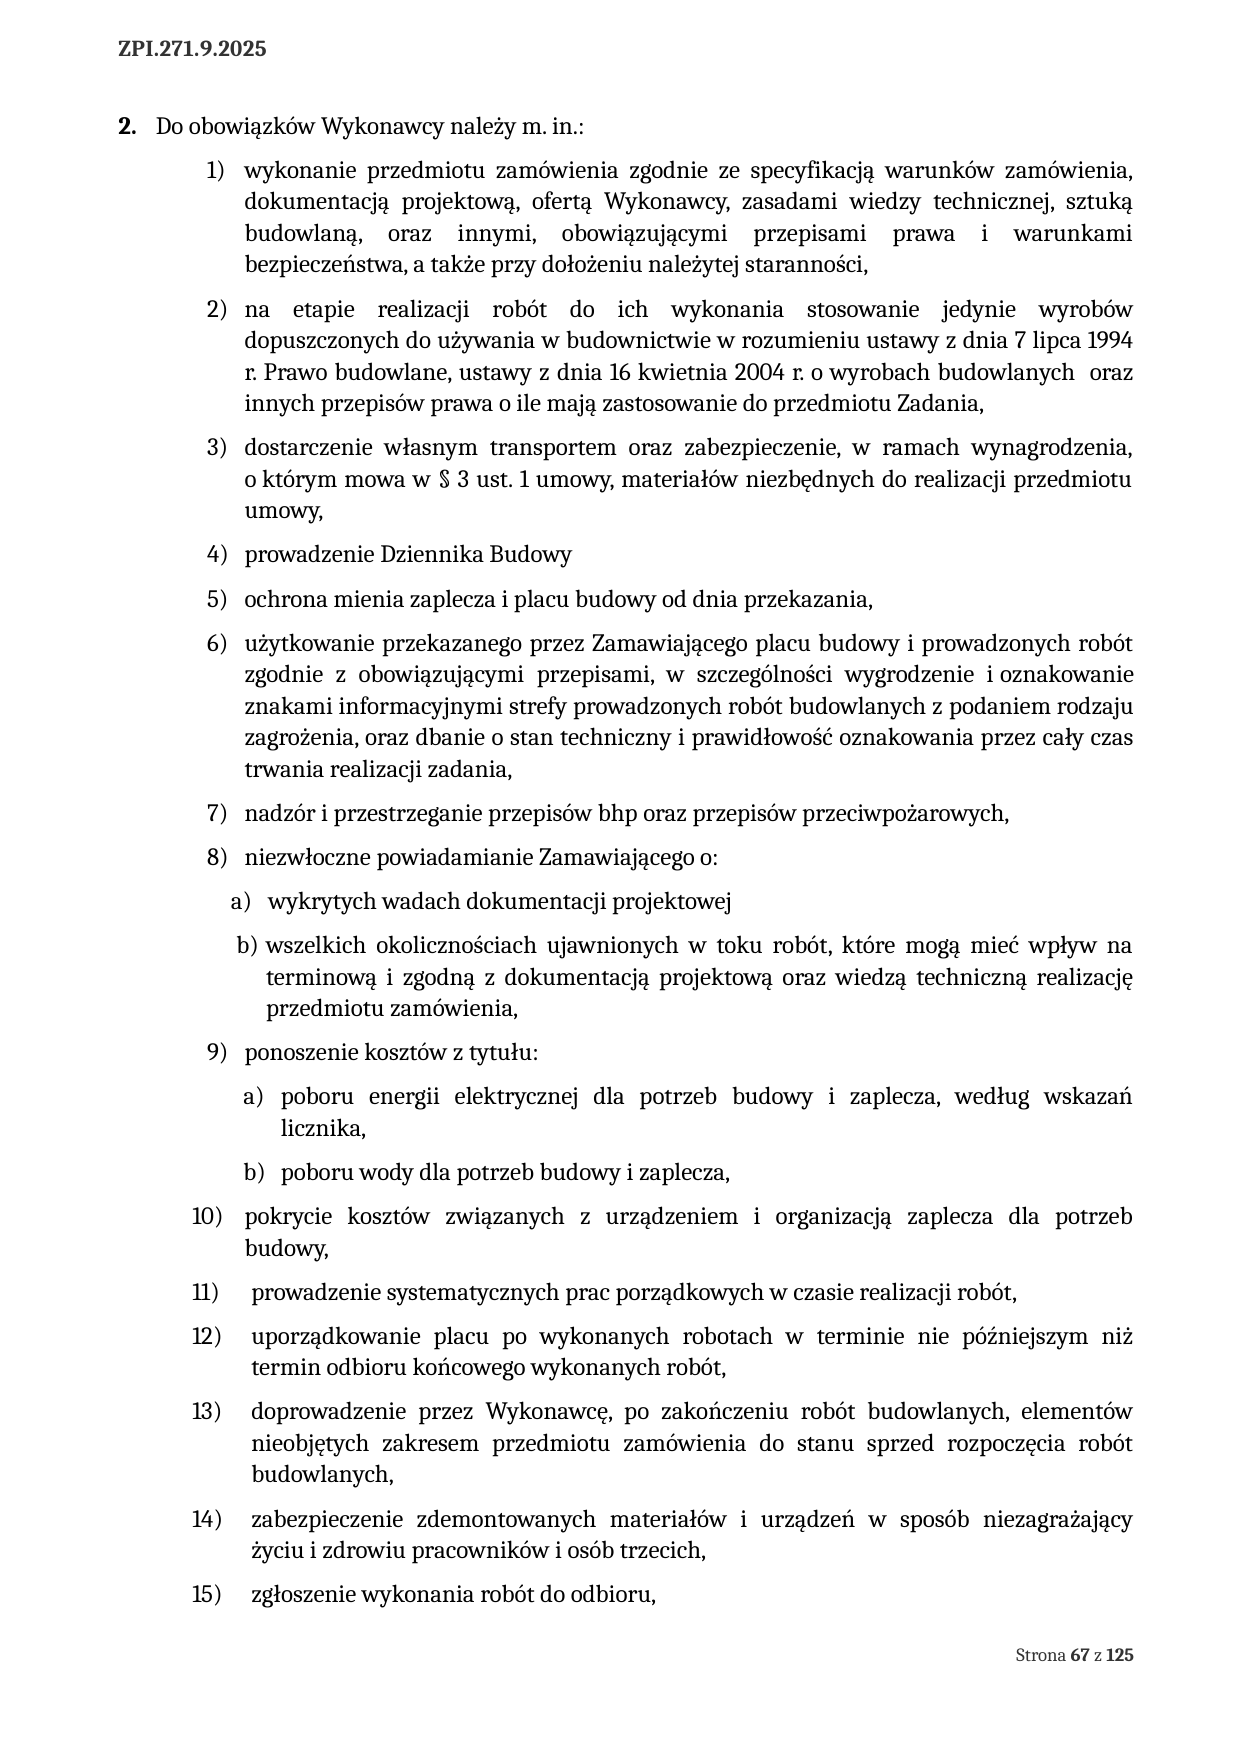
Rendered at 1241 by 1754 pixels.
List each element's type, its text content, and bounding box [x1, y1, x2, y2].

list poboru wody dla potrzeb budowy i zaplecza, [243, 1158, 1134, 1187]
list nadzór i przestrzeganie przepisów bhp oraz przepisów przeciwpożarowych, [207, 799, 1134, 828]
list wykonanie przedmiotu zamówienia zgodnie ze specyfikacją warunków zamówienia, dokumentacją projektową, ofertą Wykonawcy, zasadami wiedzy technicznej, sztuką budowlaną, oraz innymi, obowiązującymi przepisami prawa i warunkami bezpieczeństwa, a także przy dołożeniu należytej staranności, [207, 156, 1134, 279]
list uporządkowanie placu po wykonanych robotach w terminie nie późniejszym niż termin odbioru końcowego wykonanych robót, [192, 1322, 1134, 1382]
list pokrycie kosztów związanych z urządzeniem i organizacją zaplecza dla potrzeb budowy, [192, 1202, 1134, 1262]
list zgłoszenie wykonania robót do odbioru, [192, 1580, 1134, 1609]
list prowadzenie Dziennika Budowy [207, 540, 1134, 569]
list zabezpieczenie zdemontowanych materiałów i urządzeń w sposób niezagrażający życiu i zdrowiu pracowników i osób trzecich, [192, 1504, 1134, 1565]
list użytkowanie przekazanego przez Zamawiającego placu budowy i prowadzonych robót zgodnie z obowiązującymi przepisami, w szczególności wygrodzenie i oznakowanie znakami informacyjnymi strefy prowadzonych robót budowlanych z podaniem rodzaju zagrożenia, oraz dbanie o stan techniczny i prawidłowość oznakowania przez cały czas trwania realizacji zadania, [207, 628, 1134, 783]
list niezwłoczne powiadamianie Zamawiającego o: [207, 843, 1134, 872]
list wykrytych wadach dokumentacji projektowej [231, 887, 1134, 916]
list Do obowiązków Wykonawcy należy m. in.: [118, 112, 1134, 140]
list prowadzenie systematycznych prac porządkowych w czasie realizacji robót, [192, 1278, 1134, 1306]
list poboru energii elektrycznej dla potrzeb budowy i zaplecza, według wskazań licznika, [243, 1082, 1134, 1143]
list dostarczenie własnym transportem oraz zabezpieczenie, w ramach wynagrodzenia, o którym mowa w § 3 ust. 1 umowy, materiałów niezbędnych do realizacji przedmiotu umowy, [207, 433, 1134, 525]
list ponoszenie kosztów z tytułu: [207, 1038, 1134, 1067]
list doprowadzenie przez Wykonawcę, po zakończeniu robót budowlanych, elementów nieobjętych zakresem przedmiotu zamówienia do stanu sprzed rozpoczęcia robót budowlanych, [192, 1397, 1134, 1489]
list wszelkich okolicznościach ujawnionych w toku robót, które mogą mieć wpływ na terminową i zgodną z dokumentacją projektową oraz wiedzą techniczną realizację przedmiotu zamówienia, [236, 931, 1134, 1023]
list na etapie realizacji robót do ich wykonania stosowanie jedynie wyrobów dopuszczonych do używania w budownictwie w rozumieniu ustawy z dnia 7 lipca 1994 r. Prawo budowlane, ustawy z dnia 16 kwietnia 2004 r. o wyrobach budowlanych oraz innych przepisów prawa o ile mają zastosowanie do przedmiotu Zadania, [207, 294, 1134, 418]
list ochrona mienia zaplecza i placu budowy od dnia przekazania, [207, 584, 1134, 613]
